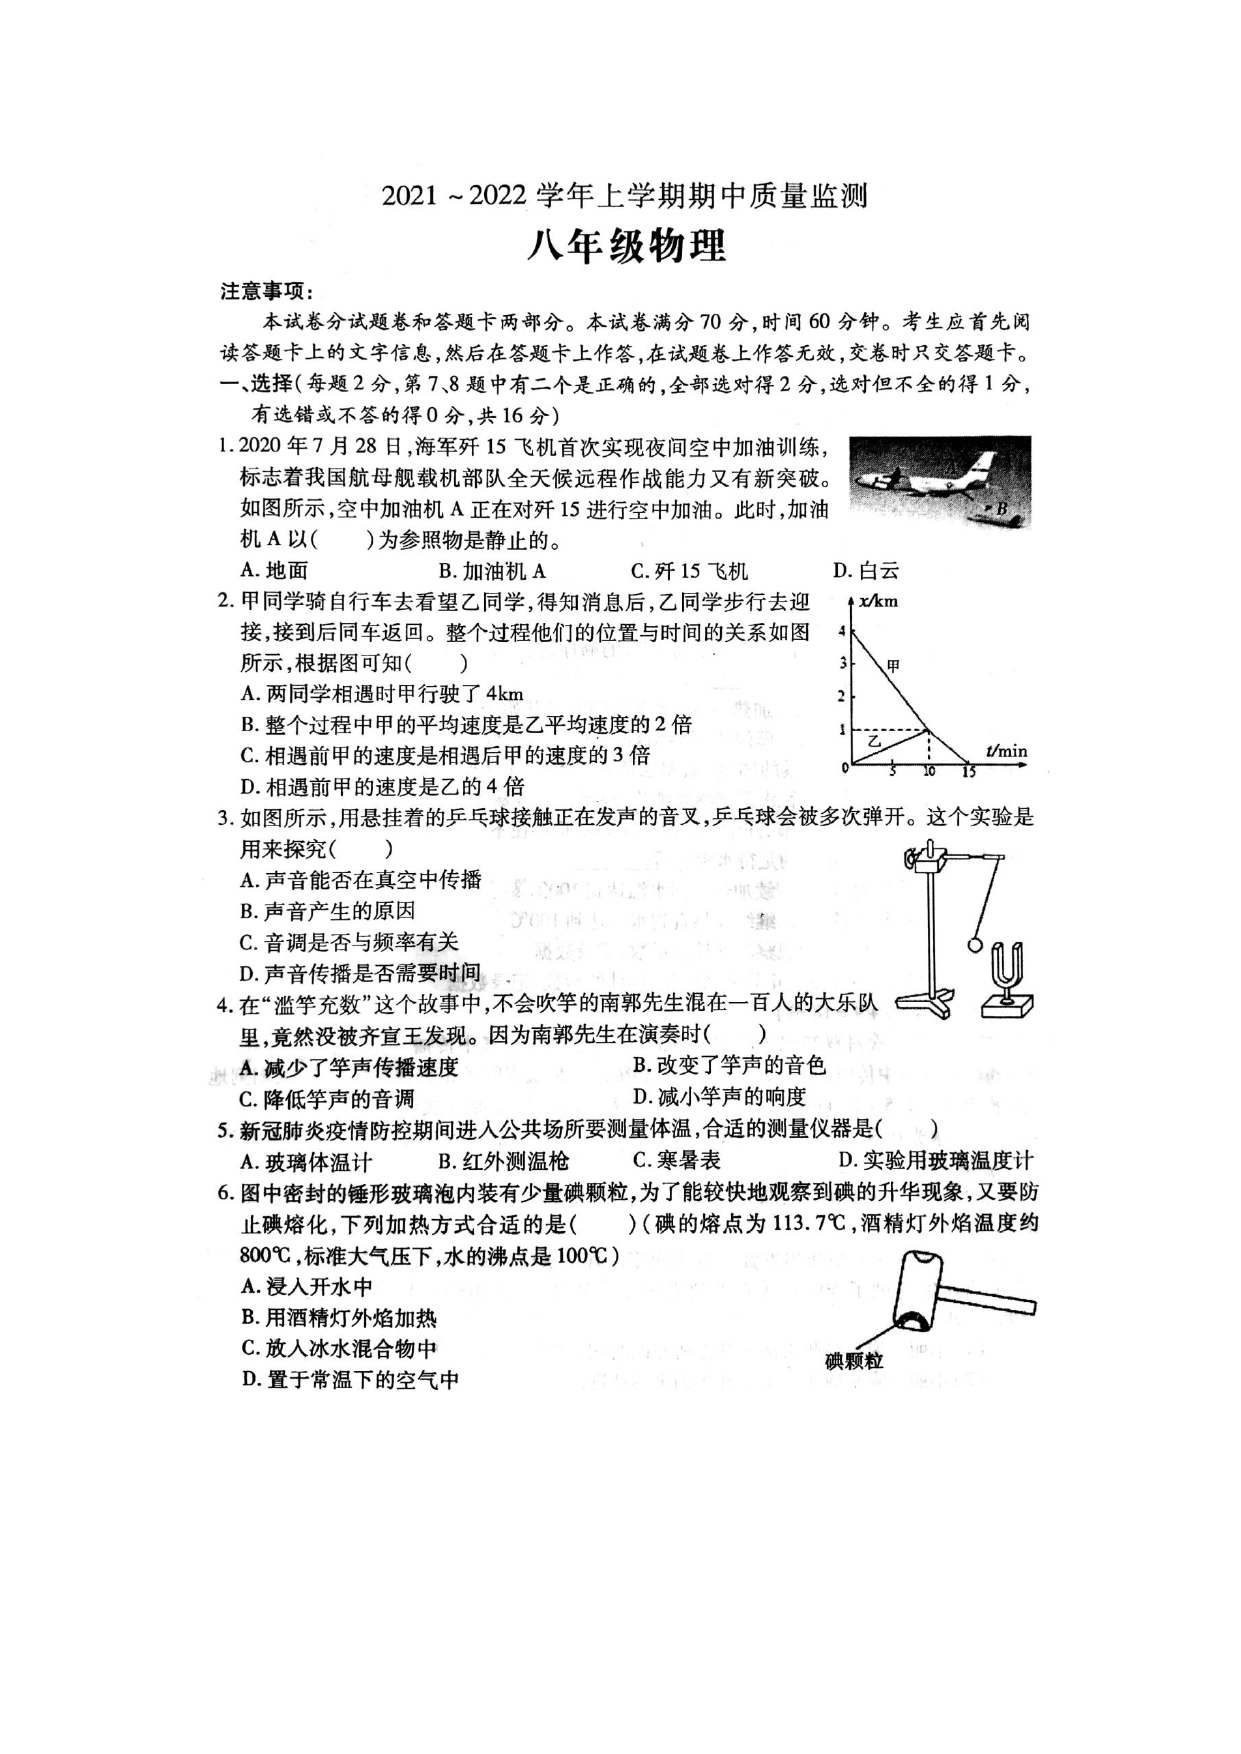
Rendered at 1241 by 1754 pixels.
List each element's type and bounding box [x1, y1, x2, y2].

picture [187, 150, 1053, 1392]
